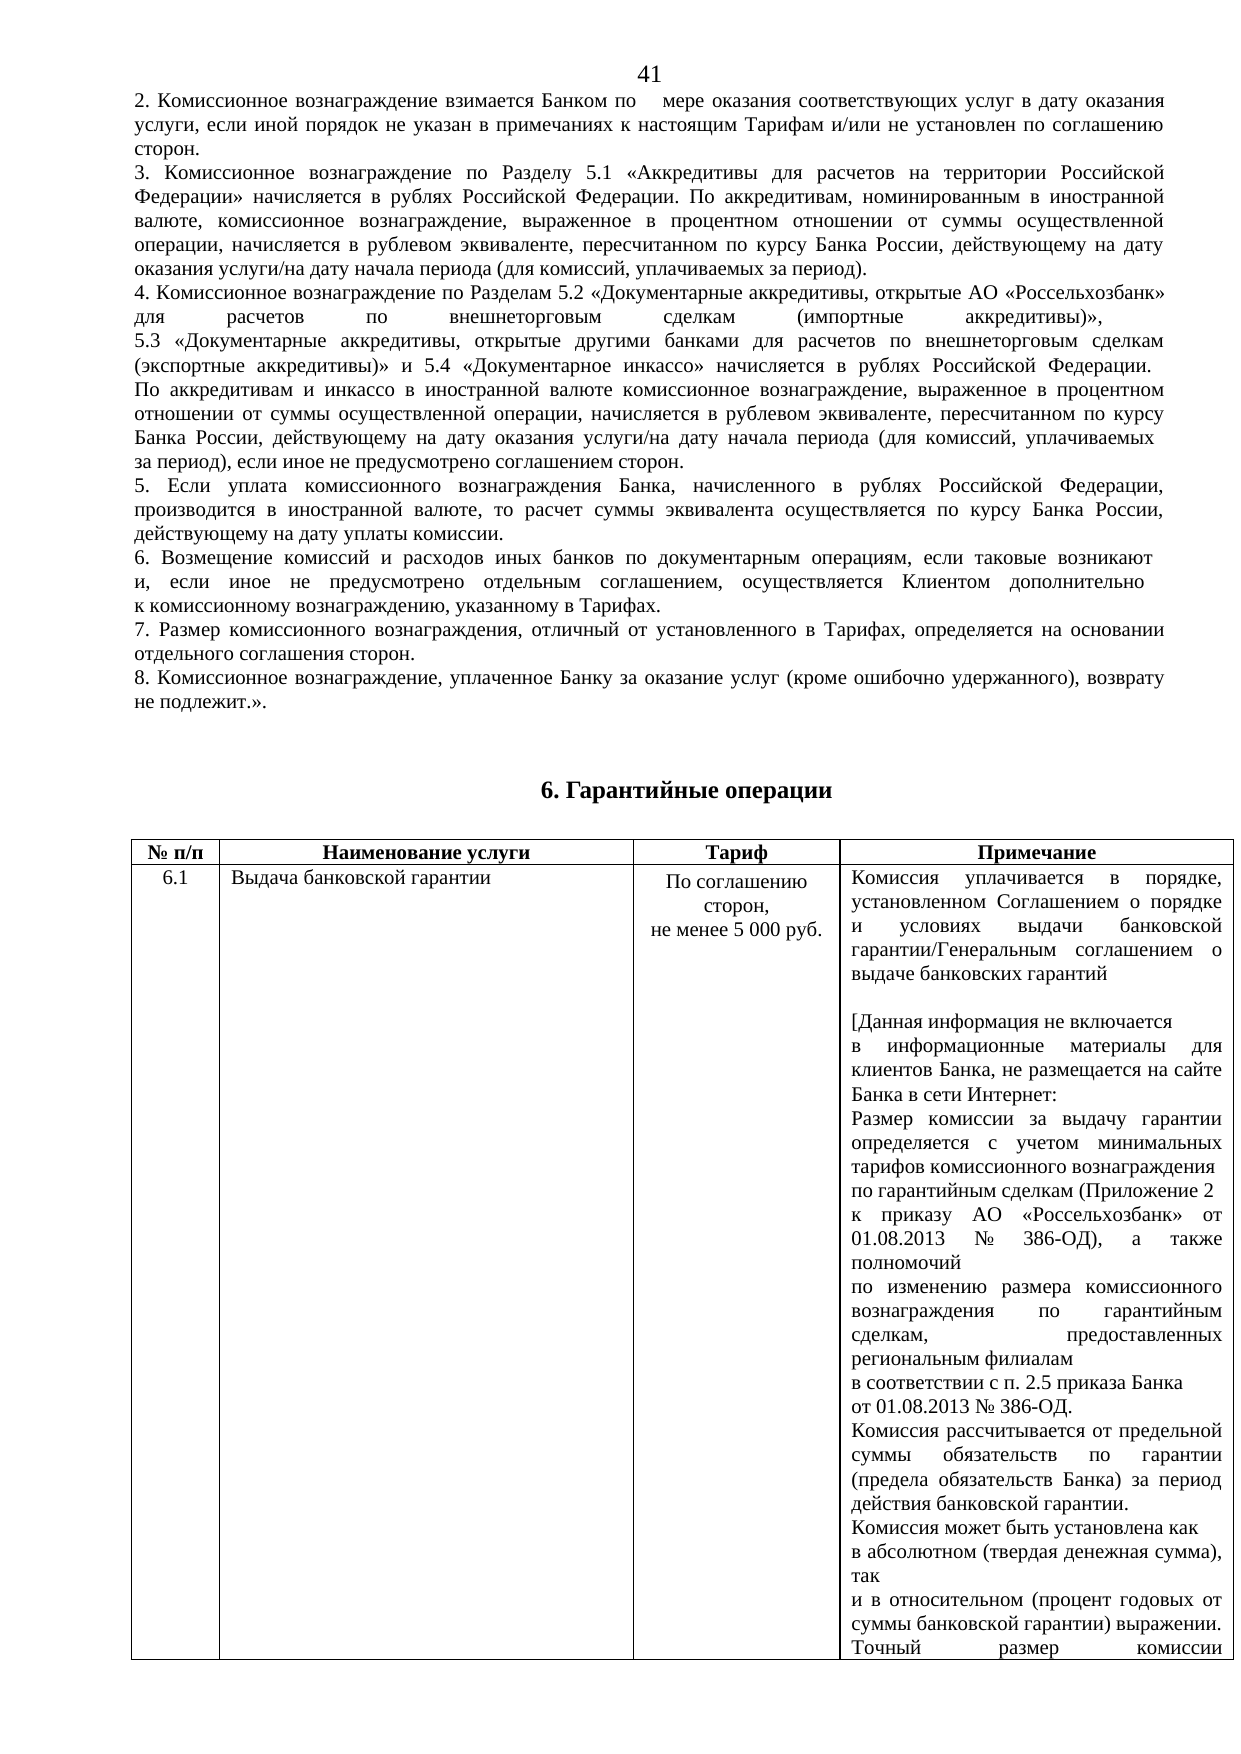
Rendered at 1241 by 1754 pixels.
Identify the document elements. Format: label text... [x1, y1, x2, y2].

text 8. Комиссионное вознаграждение, уплаченное Банку за оказание услуг (кроме ошибочно удержанного), возврату не подлежит.». [134, 665, 1165, 713]
text 3. Комиссионное вознаграждение по Разделу 5.1 «Аккредитивы для расчетов на территории Российской Федерации» начисляется в рублях Российской Федерации. По аккредитивам, номинированным в иностранной валюте, комиссионное вознаграждение, выраженное в процентном отношении от суммы осуществленной операции, начисляется в рублевом эквиваленте, пересчитанном по курсу Банка России, действующему на дату оказания услуги/на дату начала периода (для комиссий, уплачиваемых за период). [134, 160, 1165, 280]
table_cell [220, 865, 633, 1659]
table_cell 6.1 [132, 865, 219, 1659]
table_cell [841, 865, 1233, 1659]
text 2. Комиссионное вознаграждение взимается Банком по мере оказания соответствующих услуг в дату оказания услуги, если иной порядок не указан в примечаниях к настоящим Тарифам и/или не установлен по соглашению сторон. [134, 88, 1165, 160]
table_header № п/п [132, 840, 219, 864]
text 6. Возмещение комиссий и расходов иных банков по документарным операциям, если таковые возникают и, если иное не предусмотрено отдельным соглашением, осуществляется Клиентом дополнительно к комиссионному вознаграждению, указанному в Тарифах. [134, 545, 1165, 617]
text 7. Размер комиссионного вознаграждения, отличный от установленного в Тарифах, определяется на основании отдельного соглашения сторон. [134, 617, 1165, 665]
table_header Примечание [841, 840, 1233, 864]
text 5. Если уплата комиссионного вознаграждения Банка, начисленного в рублях Российской Федерации, производится в иностранной валюте, то расчет суммы эквивалента осуществляется по курсу Банка России, действующему на дату уплаты комиссии. [134, 473, 1165, 545]
text 4. Комиссионное вознаграждение по Разделам 5.2 «Документарные аккредитивы, открытые АО «Россельхозбанк» для расчетов по внешнеторговым сделкам (импортные аккредитивы)», 5.3 «Документарные аккредитивы, открытые другими банками для расчетов по внешнеторговым сделкам (экспортные аккредитивы)» и 5.4 «Документарное инкассо» начисляется в рублях Российской Федерации. По аккредитивам и инкассо в иностранной валюте комиссионное вознаграждение, выраженное в процентном отношении от суммы осуществленной операции, начисляется в рублевом эквиваленте, пересчитанном по курсу Банка России, действующему на дату оказания услуги/на дату начала периода (для комиссий, уплачиваемых за период), если иное не предусмотрено соглашением сторон. [134, 280, 1165, 473]
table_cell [634, 865, 839, 1659]
subtitle 6. Гарантийные операции [134, 775, 1165, 804]
table_header Тариф [634, 840, 839, 864]
table_header Наименование услуги [220, 840, 633, 864]
